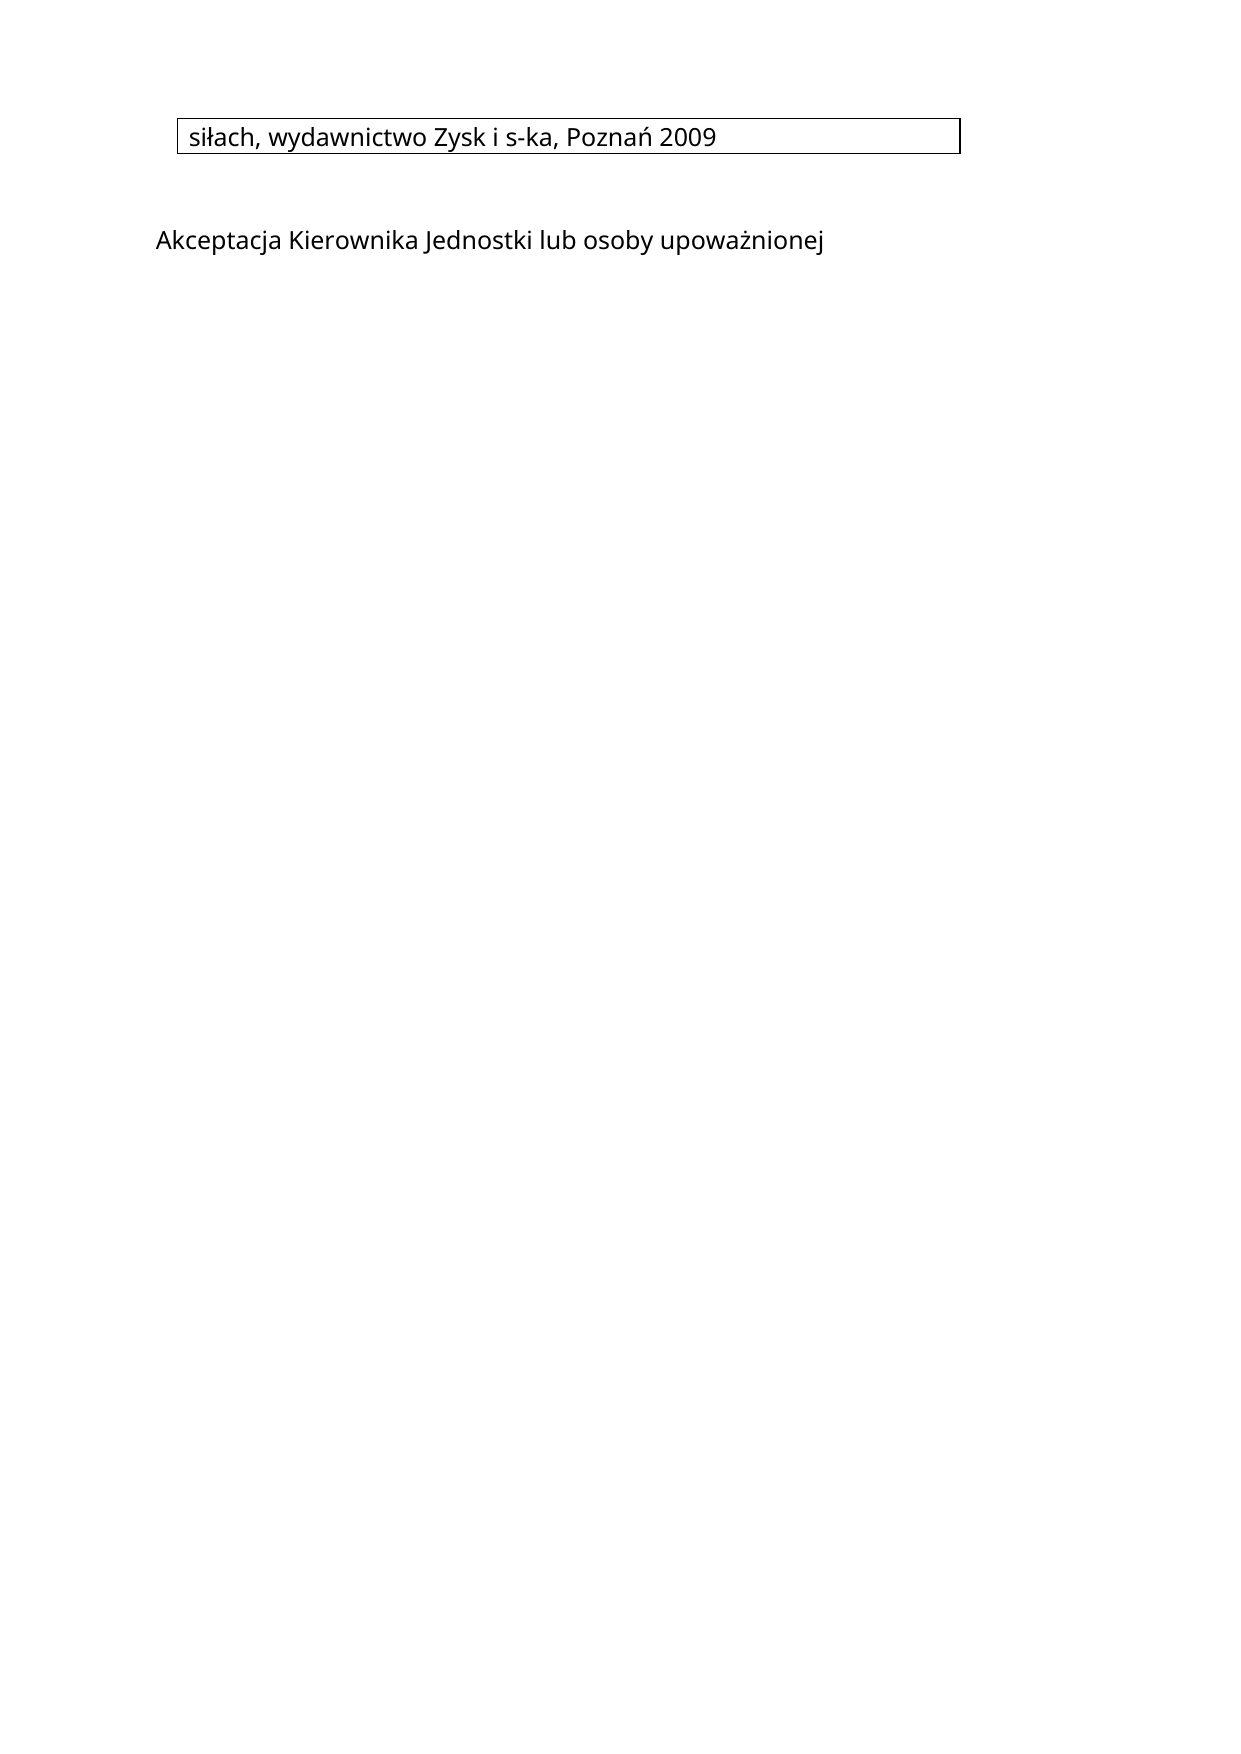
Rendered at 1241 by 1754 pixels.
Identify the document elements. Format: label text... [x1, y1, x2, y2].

text Akceptacja Kierownika Jednostki lub osoby upoważnionej [156, 222, 1122, 256]
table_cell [178, 119, 959, 153]
